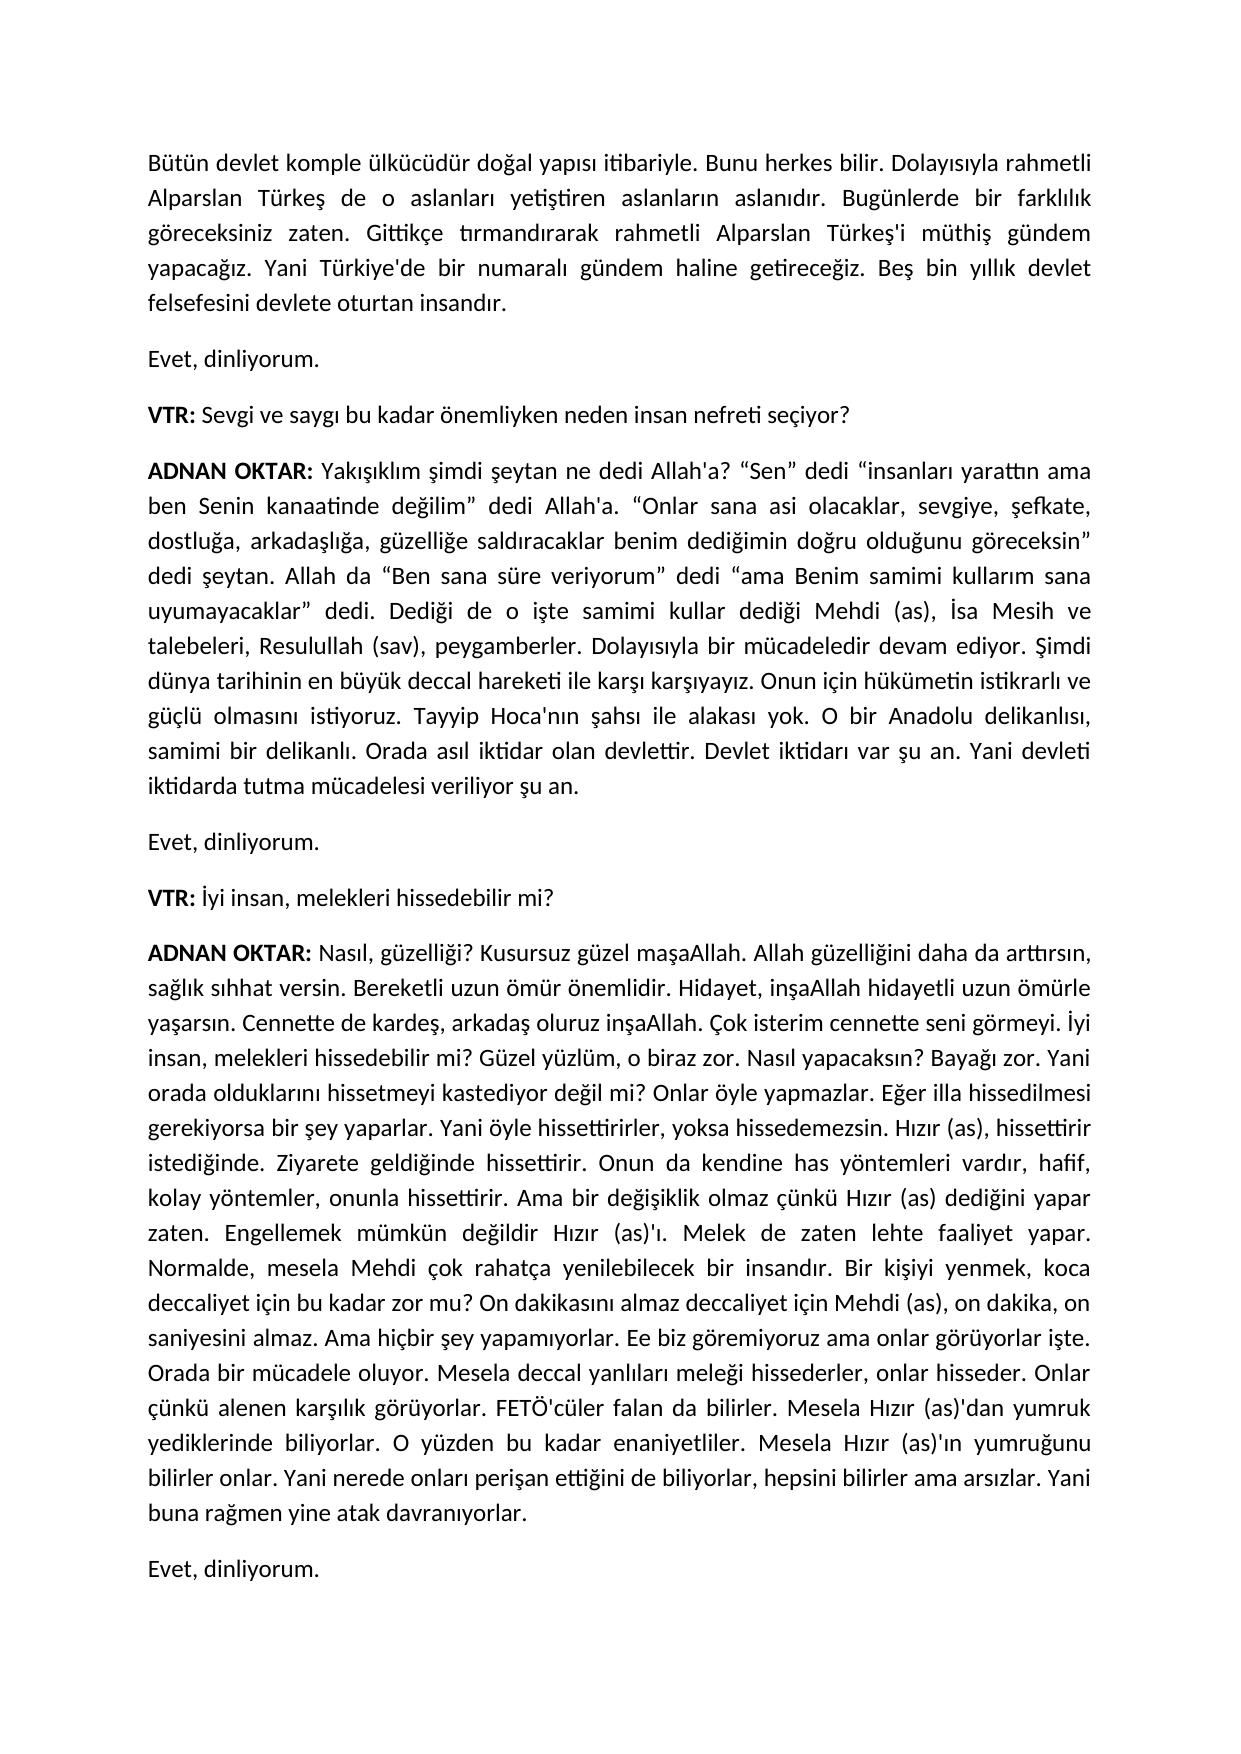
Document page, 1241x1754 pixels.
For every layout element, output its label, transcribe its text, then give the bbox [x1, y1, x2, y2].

text Evet, dinliyorum. [148, 1553, 1093, 1584]
text ADNAN OKTAR: Yakışıklım şimdi şeytan ne dedi Allah'a? “Sen” dedi “insanları yarattın ama ben Senin kanaatinde değilim” dedi Allah'a. “Onlar sana asi olacaklar, sevgiye, şefkate, dostluğa, arkadaşlığa, güzelliğe saldıracaklar benim dediğimin doğru olduğunu göreceksin” dedi şeytan. Allah da “Ben sana süre veriyorum” dedi “ama Benim samimi kullarım sana uyumayacaklar” dedi. Dediği de o işte samimi kullar dediği Mehdi (as), İsa Mesih ve talebeleri, Resulullah (sav), peygamberler. Dolayısıyla bir mücadeledir devam ediyor. Şimdi dünya tarihinin en büyük deccal hareketi ile karşı karşıyayız. Onun için hükümetin istikrarlı ve güçlü olmasını istiyoruz. Tayyip Hoca'nın şahsı ile alakası yok. O bir Anadolu delikanlısı, samimi bir delikanlı. Orada asıl iktidar olan devlettir. Devlet iktidarı var şu an. Yani devleti iktidarda tutma mücadelesi veriliyor şu an. [148, 455, 1093, 801]
text VTR: İyi insan, melekleri hissedebilir mi? [148, 882, 1093, 912]
text ADNAN OKTAR: Nasıl, güzelliği? Kusursuz güzel maşaAllah. Allah güzelliğini daha da arttırsın, sağlık sıhhat versin. Bereketli uzun ömür önemlidir. Hidayet, inşaAllah hidayetli uzun ömürle yaşarsın. Cennette de kardeş, arkadaş oluruz inşaAllah. Çok isterim cennette seni görmeyi. İyi insan, melekleri hissedebilir mi? Güzel yüzlüm, o biraz zor. Nasıl yapacaksın? Bayağı zor. Yani orada olduklarını hissetmeyi kastediyor değil mi? Onlar öyle yapmazlar. Eğer illa hissedilmesi gerekiyorsa bir şey yaparlar. Yani öyle hissettirirler, yoksa hissedemezsin. Hızır (as), hissettirir istediğinde. Ziyarete geldiğinde hissettirir. Onun da kendine has yöntemleri vardır, hafif, kolay yöntemler, onunla hissettirir. Ama bir değişiklik olmaz çünkü Hızır (as) dediğini yapar zaten. Engellemek mümkün değildir Hızır (as)'ı. Melek de zaten lehte faaliyet yapar. Normalde, mesela Mehdi çok rahatça yenilebilecek bir insandır. Bir kişiyi yenmek, koca deccaliyet için bu kadar zor mu? On dakikasını almaz deccaliyet için Mehdi (as), on dakika, on saniyesini almaz. Ama hiçbir şey yapamıyorlar. Ee biz göremiyoruz ama onlar görüyorlar işte. Orada bir mücadele oluyor. Mesela deccal yanlıları meleği hissederler, onlar hisseder. Onlar çünkü alenen karşılık görüyorlar. FETÖ'cüler falan da bilirler. Mesela Hızır (as)'dan yumruk yediklerinde biliyorlar. O yüzden bu kadar enaniyetliler. Mesela Hızır (as)'ın yumruğunu bilirler onlar. Yani nerede onları perişan ettiğini de biliyorlar, hepsini bilirler ama arsızlar. Yani buna rağmen yine atak davranıyorlar. [148, 938, 1093, 1528]
text VTR: Sevgi ve saygı bu kadar önemliyken neden insan nefreti seçiyor? [148, 399, 1093, 430]
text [148, 148, 1093, 318]
text Evet, dinliyorum. [148, 343, 1093, 374]
text Evet, dinliyorum. [148, 826, 1093, 856]
